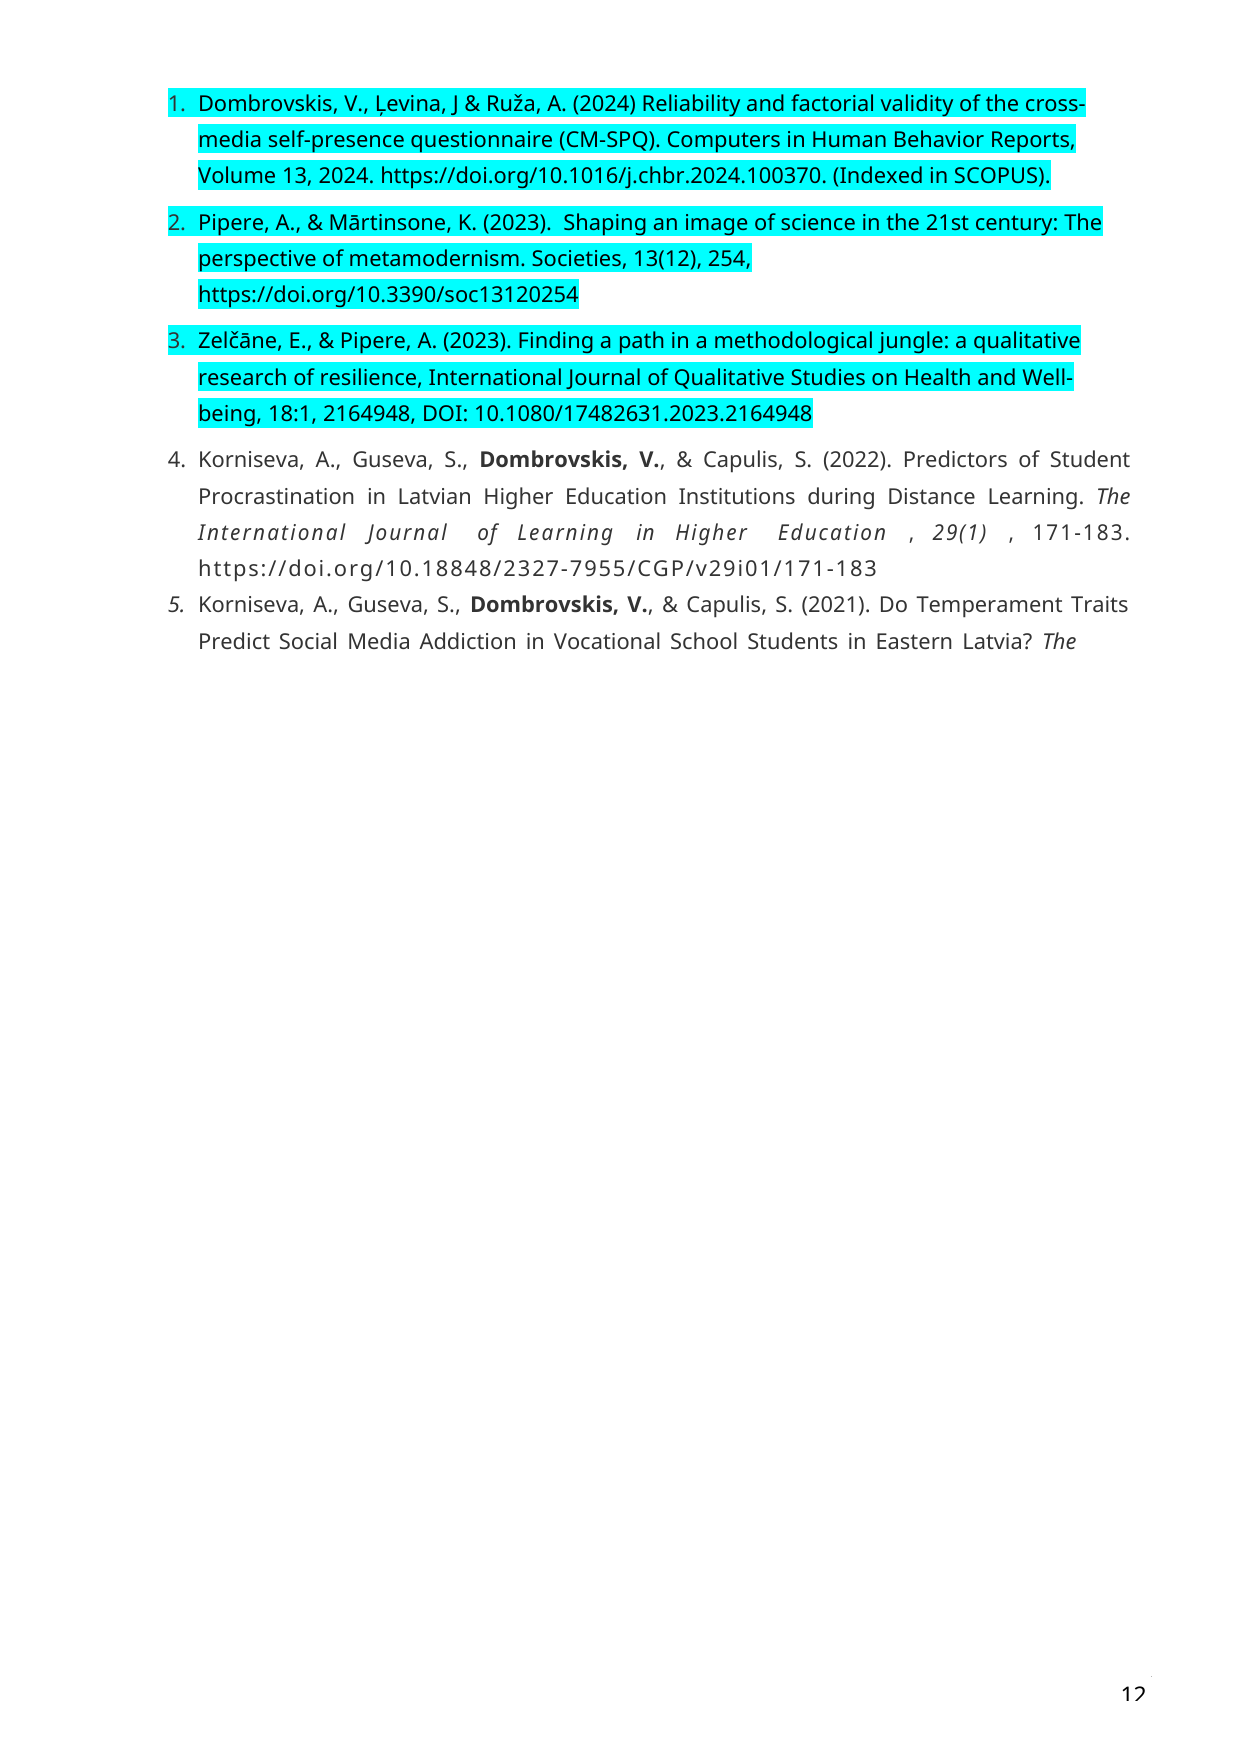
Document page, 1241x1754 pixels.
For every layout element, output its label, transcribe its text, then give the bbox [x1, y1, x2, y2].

list Korniseva, A., Guseva, S., Dombrovskis, V., & Capulis, S. (2022). Predictors of Student Procrastination in Latvian Higher Education Institutions during Distance Learning. The International Journal of Learning in Higher Education , 29(1) , 171-183. https://doi.org/10.18848/2327-7955/CGP/v29i01/171-183 [168, 444, 1131, 583]
list Korniseva, A., Guseva, S., Dombrovskis, V., & Capulis, S. (2021). Do Temperament Traits Predict Social Media Addiction in Vocational School Students in Eastern Latvia? The [168, 589, 1129, 655]
list Pipere, A., & Mārtinsone, K. (2023). Shaping an image of science in the 21st century: The perspective of metamodernism. Societies, 13(12), 254, https://doi.org/10.3390/soc13120254 [168, 206, 1131, 309]
list Dombrovskis, V., Ļevina, J & Ruža, A. (2024) Reliability and factorial validity of the cross-media self-presence questionnaire (CM-SPQ). Computers in Human Behavior Reports, Volume 13, 2024. https://doi.org/10.1016/j.chbr.2024.100370. (Indexed in SCOPUS). [168, 87, 1131, 190]
list Zelčāne, E., & Pipere, A. (2023). Finding a path in a methodological jungle: a qualitative research of resilience, International Journal of Qualitative Studies on Health and Well-being, 18:1, 2164948, DOI: 10.1080/17482631.2023.2164948 [168, 325, 1131, 428]
